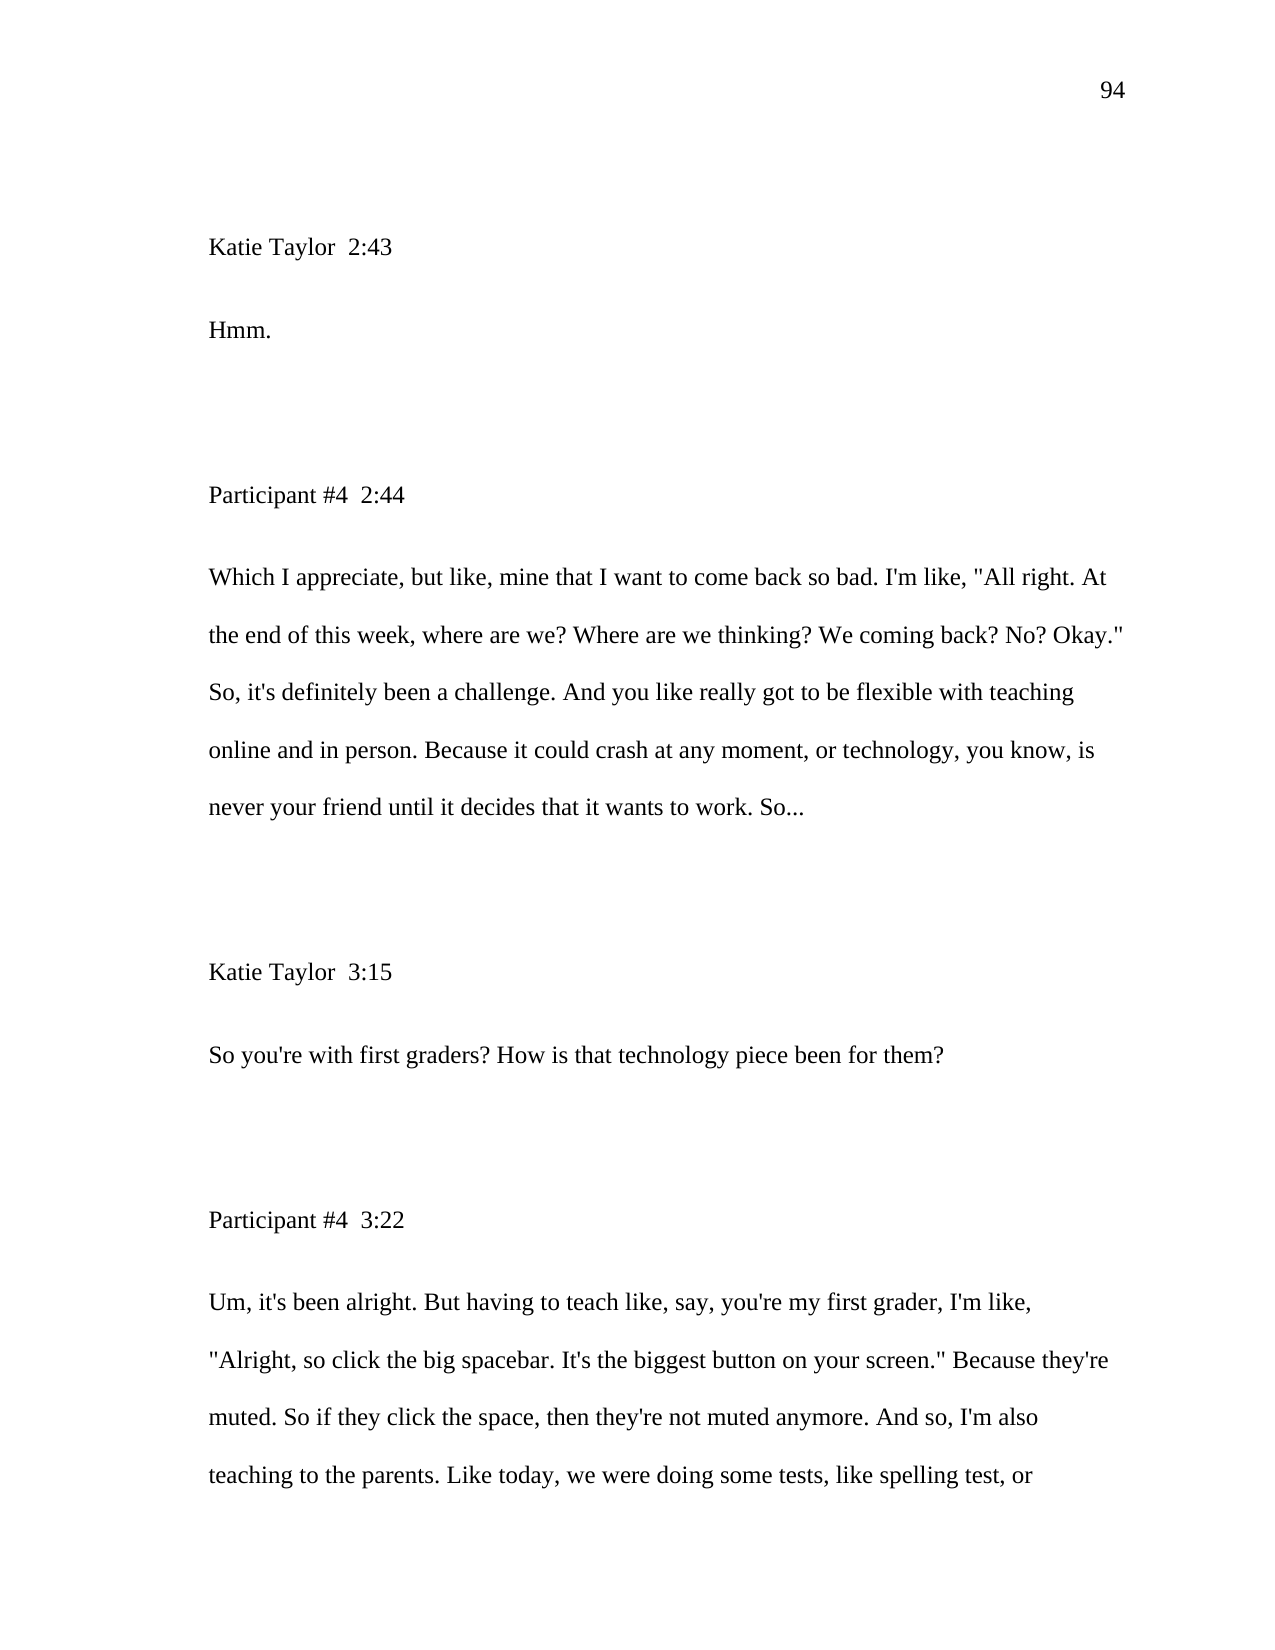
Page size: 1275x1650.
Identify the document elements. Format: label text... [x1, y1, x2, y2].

text Hmm. [208, 315, 1125, 344]
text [208, 1287, 1125, 1489]
text Participant #4 3:22 [208, 1205, 1125, 1234]
text Katie Taylor 2:43 [208, 232, 1125, 261]
text So you're with first graders? How is that technology piece been for them? [208, 1040, 1125, 1069]
text Katie Taylor 3:15 [208, 957, 1125, 986]
text Which I appreciate, but like, mine that I want to come back so bad. I'm like, "All right. At the end of this week, where are we? Where are we thinking? We coming back? No? Okay." So, it's definitely been a challenge. And you like really got to be flexible with teaching online and in person. Because it could crash at any moment, or technology, you know, is never your friend until it decides that it wants to work. So... [208, 562, 1125, 821]
text Participant #4 2:44 [208, 480, 1125, 509]
